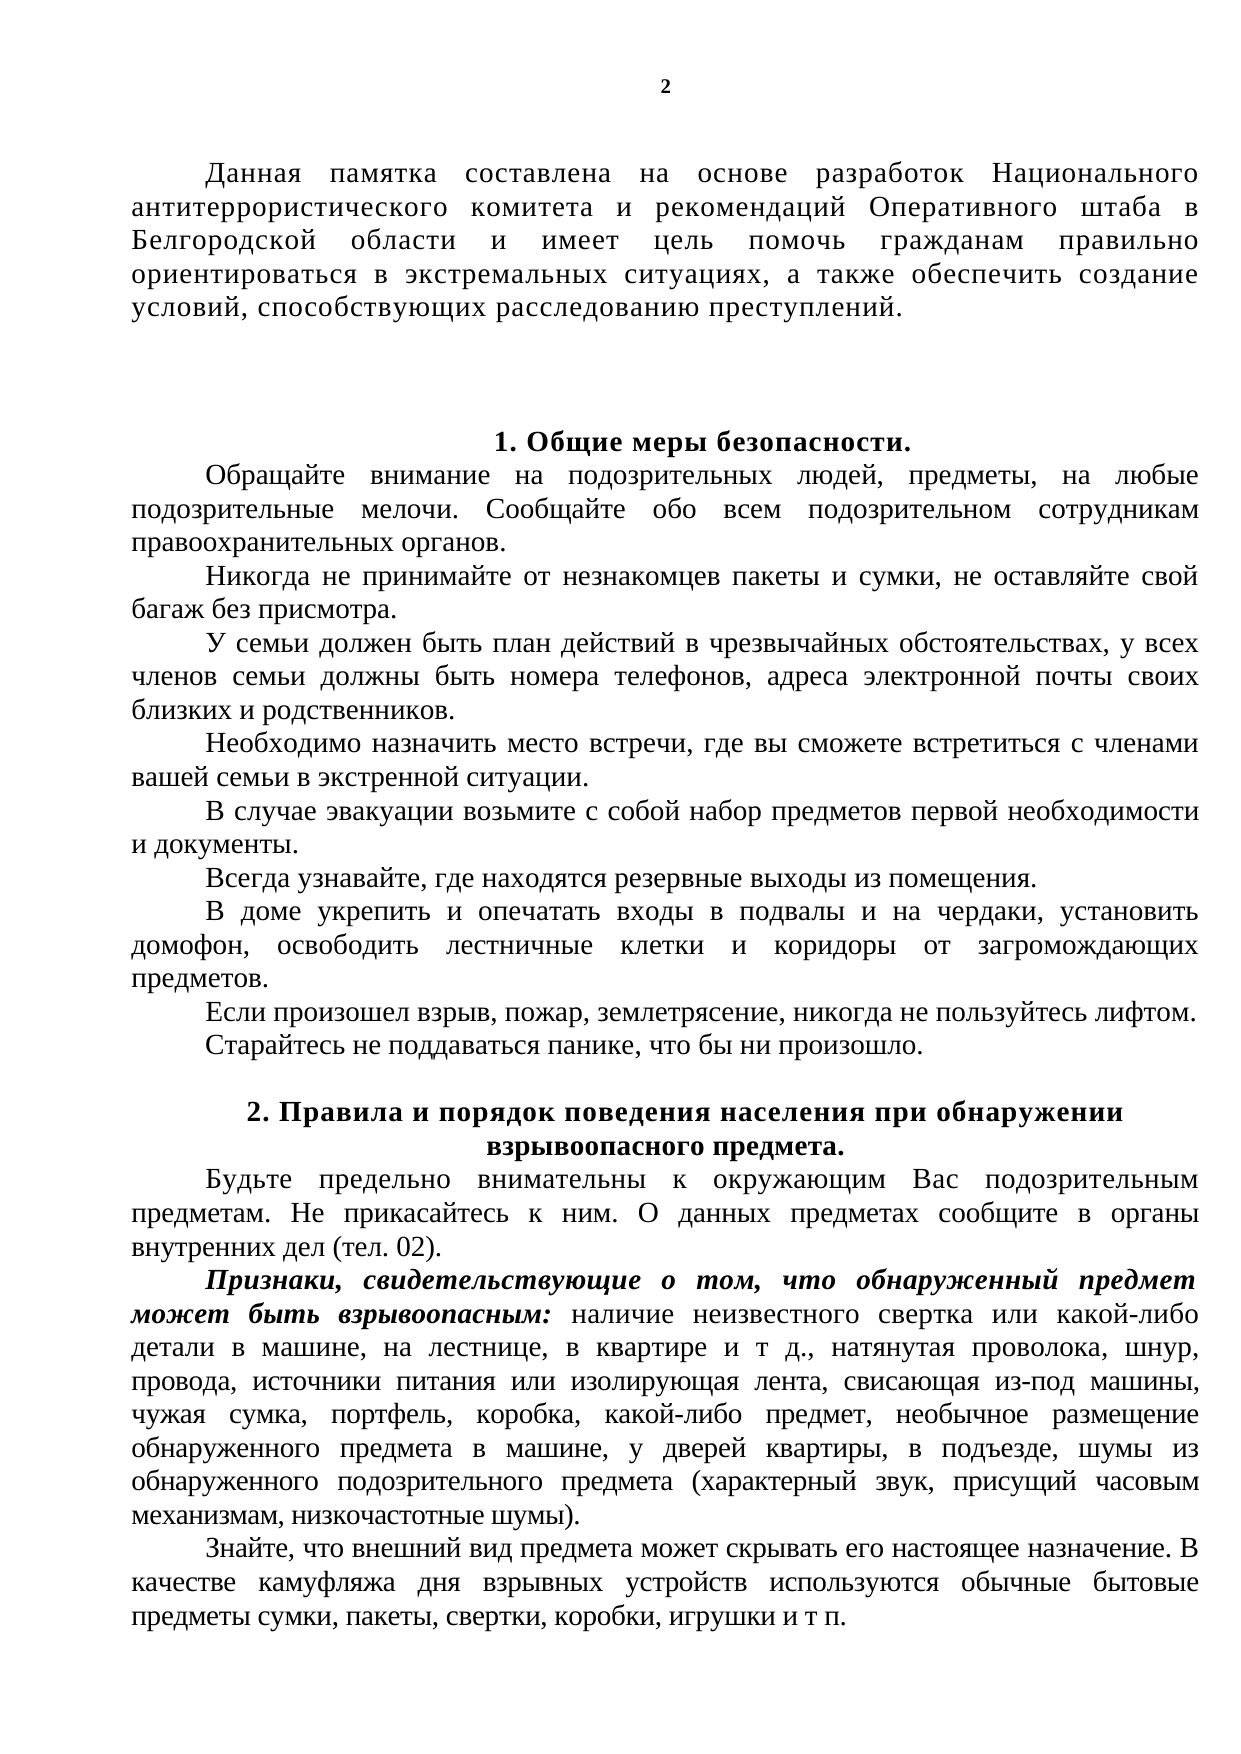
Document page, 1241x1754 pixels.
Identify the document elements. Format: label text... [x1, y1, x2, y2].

text У семьи должен быть план действий в чрезвычайных обстоятельствах, у всех членов семьи должны быть номера телефонов, адреса электронной почты своих близких и родственников. [131, 625, 1200, 726]
text 2. Правила и порядок поведения населения при обнаружении взрывоопасного предмета. [133, 1094, 1197, 1162]
text В случае эвакуации возьмите с собой набор предметов первой необходимости и документы. [131, 793, 1200, 860]
text Всегда узнавайте, где находятся резервные выходы из помещения. [131, 860, 1200, 893]
text Знайте, что внешний вид предмета может скрывать его настоящее назначение. В качестве камуфляжа дня взрывных устройств используются обычные бытовые предметы сумки, пакеты, свертки, коробки, игрушки и т п. [131, 1531, 1200, 1631]
text В доме укрепить и опечатать входы в подвалы и на чердаки, установить домофон, освободить лестничные клетки и коридоры от загромождающих предметов. [131, 893, 1200, 994]
text Признаки, свидетельствующие о том, что обнаруженный предмет может быть взрывоопасным: наличие неизвестного свертка или какой-либо детали в машине, на лестнице, в квартире и т д., натянутая проволока, шнур, провода, источники питания или изолирующая лента, свисающая из-под машины, чужая сумка, портфель, коробка, какой-либо предмет, необычное размещение обнаруженного предмета в машине, у дверей квартиры, в подъезде, шумы из обнаруженного подозрительного предмета (характерный звук, присущий часовым механизмам, низкочастотные шумы). [131, 1262, 1200, 1531]
text Будьте предельно внимательны к окружающим Вас подозрительным предметам. Не прикасайтесь к ним. О данных предметах сообщите в органы внутренних дел (тел. 02). [131, 1162, 1200, 1262]
text Обращайте внимание на подозрительных людей, предметы, на любые подозрительные мелочи. Сообщайте обо всем подозрительном сотрудникам правоохранительных органов. [131, 457, 1200, 558]
text Никогда не принимайте от незнакомцев пакеты и сумки, не оставляйте свой багаж без присмотра. [131, 558, 1200, 625]
text Данная памятка составлена на основе разработок Национального антитеррористического комитета и рекомендаций Оперативного штаба в Белгородской области и имеет цель помочь гражданам правильно ориентироваться в экстремальных ситуациях, а также обеспечить создание условий, способствующих расследованию преступлений. [131, 155, 1200, 323]
text Старайтесь не поддаваться панике, что бы ни произошло. [131, 1027, 1200, 1061]
text 1. Общие меры безопасности. [131, 424, 1200, 457]
text Если произошел взрыв, пожар, землетрясение, никогда не пользуйтесь лифтом. [131, 994, 1200, 1027]
text Необходимо назначить место встречи, где вы сможете встретиться с членами вашей семьи в экстренной ситуации. [131, 726, 1200, 793]
